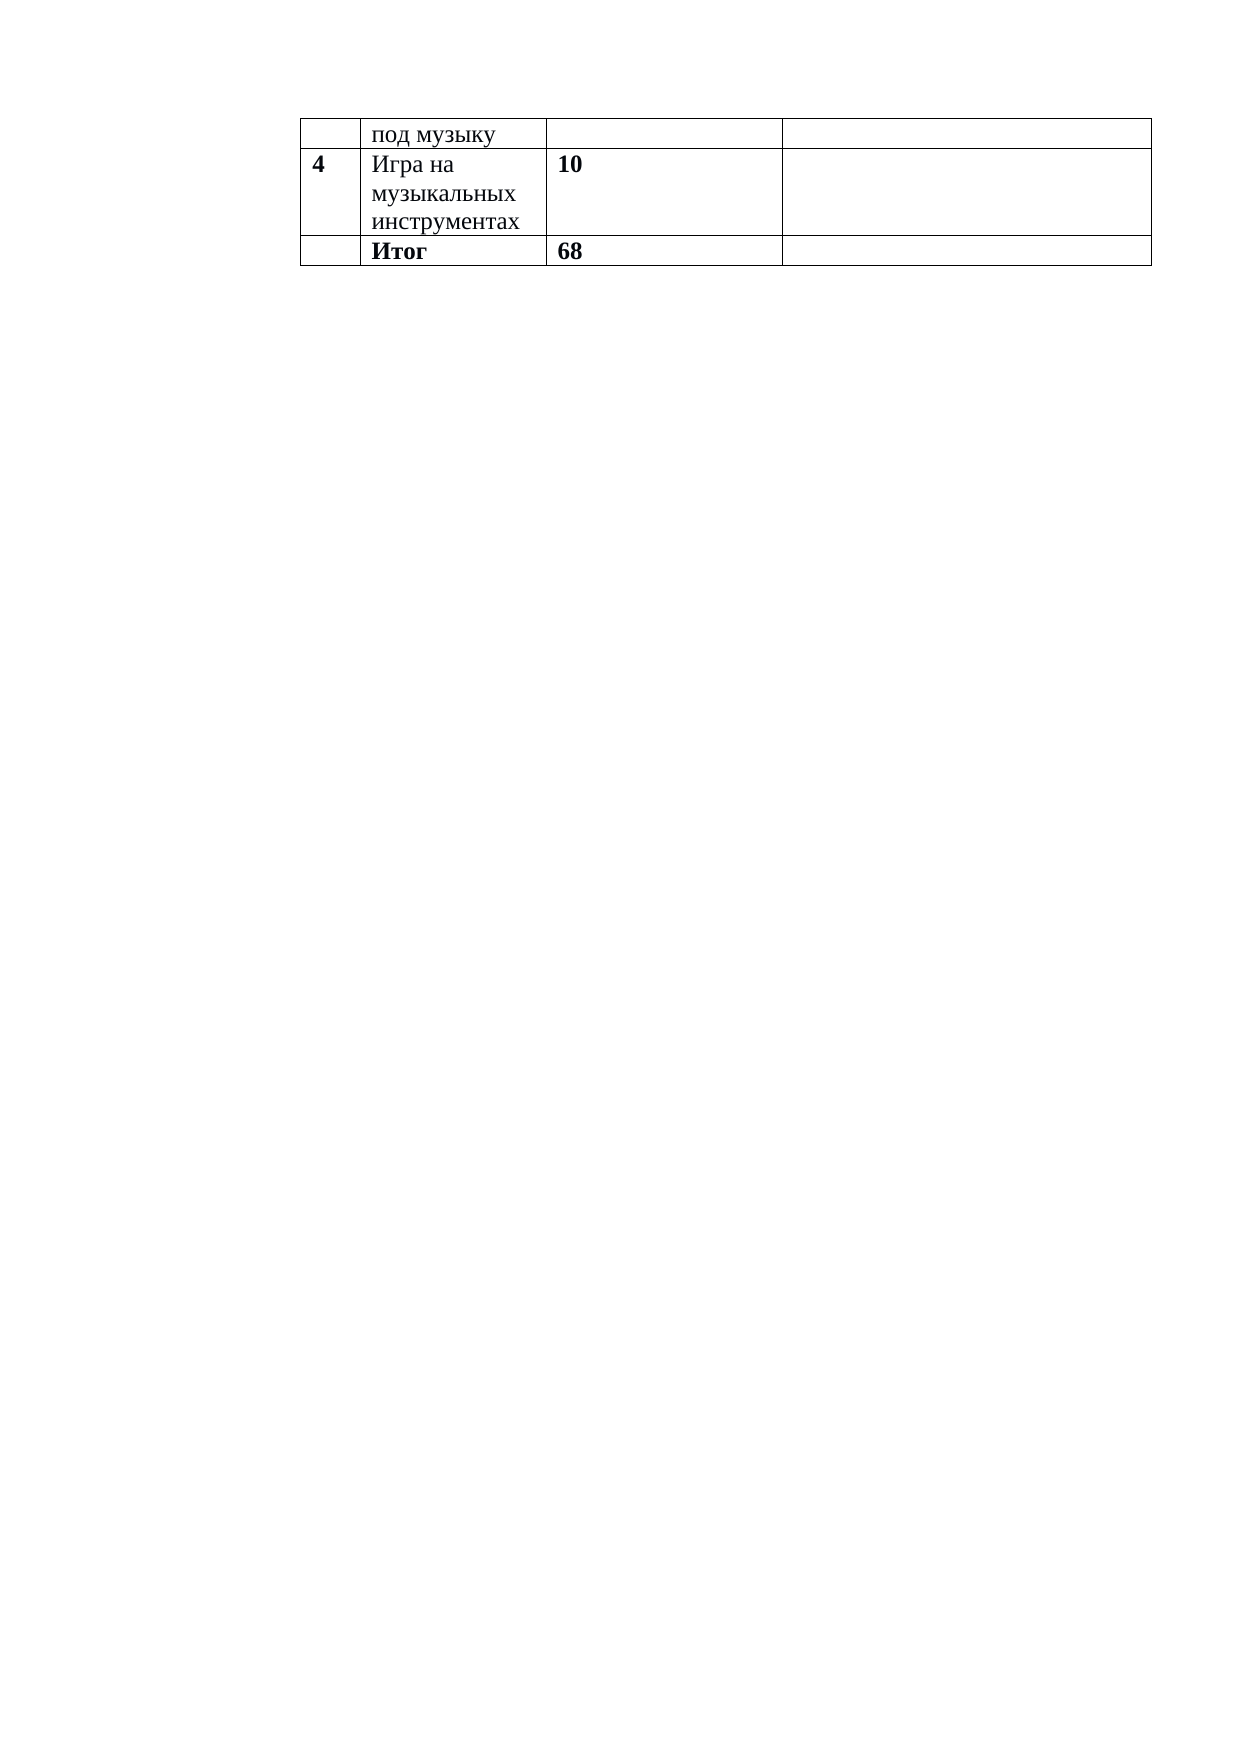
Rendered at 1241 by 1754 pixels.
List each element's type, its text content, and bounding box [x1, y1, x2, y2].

table_cell 18 [547, 119, 782, 148]
table_cell 10 [547, 149, 782, 235]
table_cell Итог [361, 236, 546, 265]
table_cell [783, 236, 1151, 265]
table_cell [301, 236, 360, 265]
table_cell [783, 149, 1151, 235]
table_cell [783, 119, 1151, 148]
table_cell 68 [547, 236, 782, 265]
table_cell 3 [301, 119, 360, 148]
table_cell Движение под музыку [361, 119, 546, 148]
table_cell 4 [301, 149, 360, 235]
table_cell Игра на музыкальных инструментах [361, 149, 546, 235]
